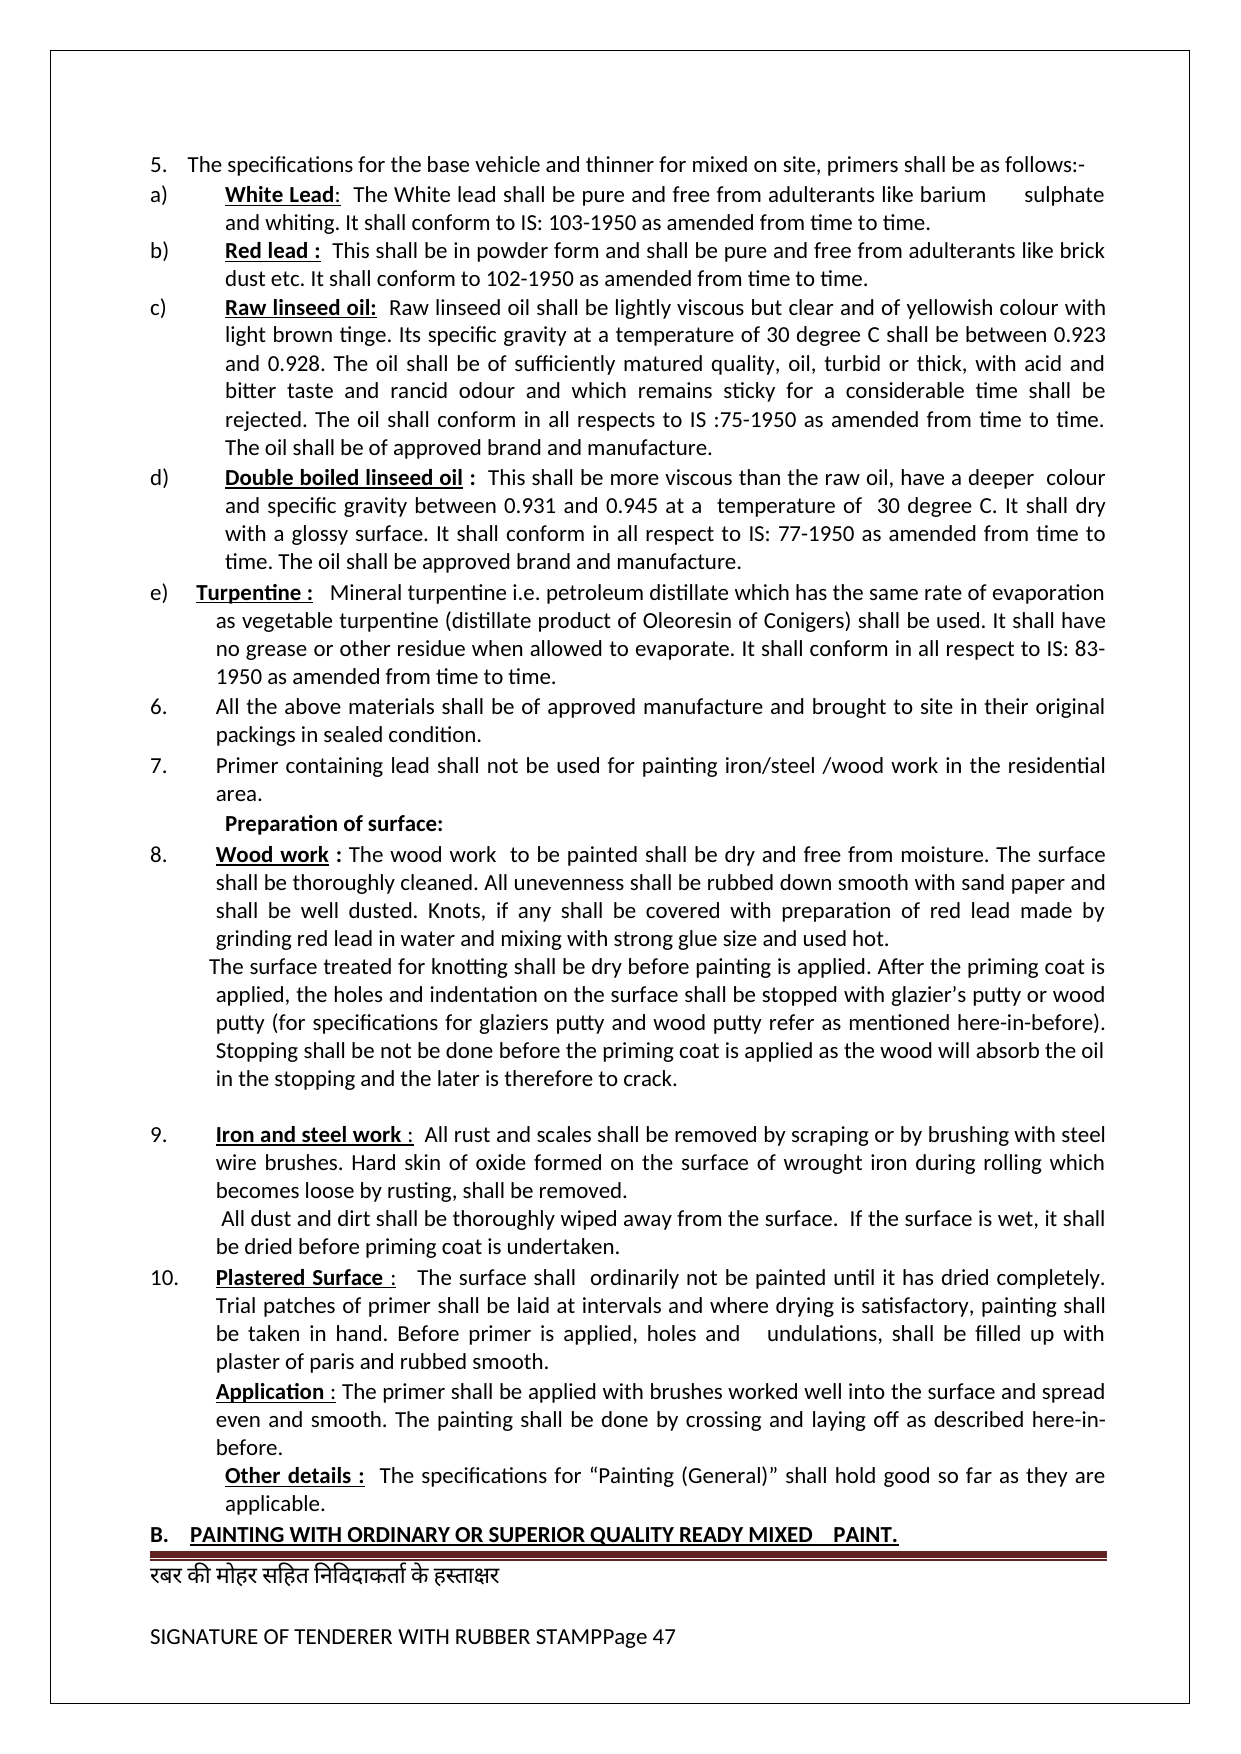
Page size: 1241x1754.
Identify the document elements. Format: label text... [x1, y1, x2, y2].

text Preparation of surface: [150, 809, 1107, 837]
text The surface treated for knotting shall be dry before painting is applied. After the priming coat is applied, the holes and indentation on the surface shall be stopped with glazier’s putty or wood putty (for specifications for glaziers putty and wood putty refer as mentioned here-in-before). Stopping shall be not be done before the priming coat is applied as the wood will absorb the oil in the stopping and the later is therefore to crack. [150, 952, 1107, 1092]
list All the above materials shall be of approved manufacture and brought to site in their original packings in sealed condition. [150, 692, 1107, 748]
list Double boiled linseed oil : This shall be more viscous than the raw oil, have a deeper colour and specific gravity between 0.931 and 0.945 at a temperature of 30 degree C. It shall dry with a glossy surface. It shall conform in all respect to IS: 77-1950 as amended from time to time. The oil shall be approved brand and manufacture. [150, 463, 1107, 575]
text Other details : The specifications for “Painting (General)” shall hold good so far as they are applicable. [225, 1461, 1107, 1517]
text 10. Plastered Surface : The surface shall ordinarily not be painted until it has dried completely. Trial patches of primer shall be laid at intervals and where drying is satisfactory, painting shall be taken in hand. Before primer is applied, holes and undulations, shall be filled up with plaster of paris and rubbed smooth. [150, 1263, 1107, 1375]
text a) White Lead: The White lead shall be pure and free from adulterants like barium sulphate and whiting. It shall conform to IS: 103-1950 as amended from time to time. [150, 181, 1107, 237]
text e) Turpentine : Mineral turpentine i.e. petroleum distillate which has the same rate of evaporation as vegetable turpentine (distillate product of Oleoresin of Conigers) shall be used. It shall have no grease or other residue when allowed to evaporate. It shall conform in all respect to IS: 83-1950 as amended from time to time. [150, 578, 1107, 690]
text b) Red lead : This shall be in powder form and shall be pure and free from adulterants like brick dust etc. It shall conform to 102-1950 as amended from time to time. [150, 237, 1107, 293]
text B. PAINTING WITH ORDINARY OR SUPERIOR QUALITY READY MIXED PAINT. [150, 1520, 1107, 1548]
text Application : The primer shall be applied with brushes worked well into the surface and spread even and smooth. The painting shall be done by crossing and laying off as described here-in-before. [216, 1377, 1107, 1461]
list Iron and steel work : All rust and scales shall be removed by scraping or by brushing with steel wire brushes. Hard skin of oxide formed on the surface of wrought iron during rolling which becomes loose by rusting, shall be removed. [150, 1120, 1107, 1204]
list Wood work : The wood work to be painted shall be dry and free from moisture. The surface shall be thoroughly cleaned. All unevenness shall be rubbed down smooth with sand paper and shall be well dusted. Knots, if any shall be covered with preparation of red lead made by grinding red lead in water and mixing with strong glue size and used hot. [150, 840, 1107, 952]
text All dust and dirt shall be thoroughly wiped away from the surface. If the surface is wet, it shall be dried before priming coat is undertaken. [150, 1204, 1107, 1260]
text c) Raw linseed oil: Raw linseed oil shall be lightly viscous but clear and of yellowish colour with light brown tinge. Its specific gravity at a temperature of 30 degree C shall be between 0.923 and 0.928. The oil shall be of sufficiently matured quality, oil, turbid or thick, with acid and bitter taste and rancid odour and which remains sticky for a considerable time shall be rejected. The oil shall conform in all respects to IS :75-1950 as amended from time to time. The oil shall be of approved brand and manufacture. [150, 293, 1107, 461]
list The specifications for the base vehicle and thinner for mixed on site, primers shall be as follows:- [150, 150, 1107, 178]
list Primer containing lead shall not be used for painting iron/steel /wood work in the residential area. [150, 751, 1107, 807]
